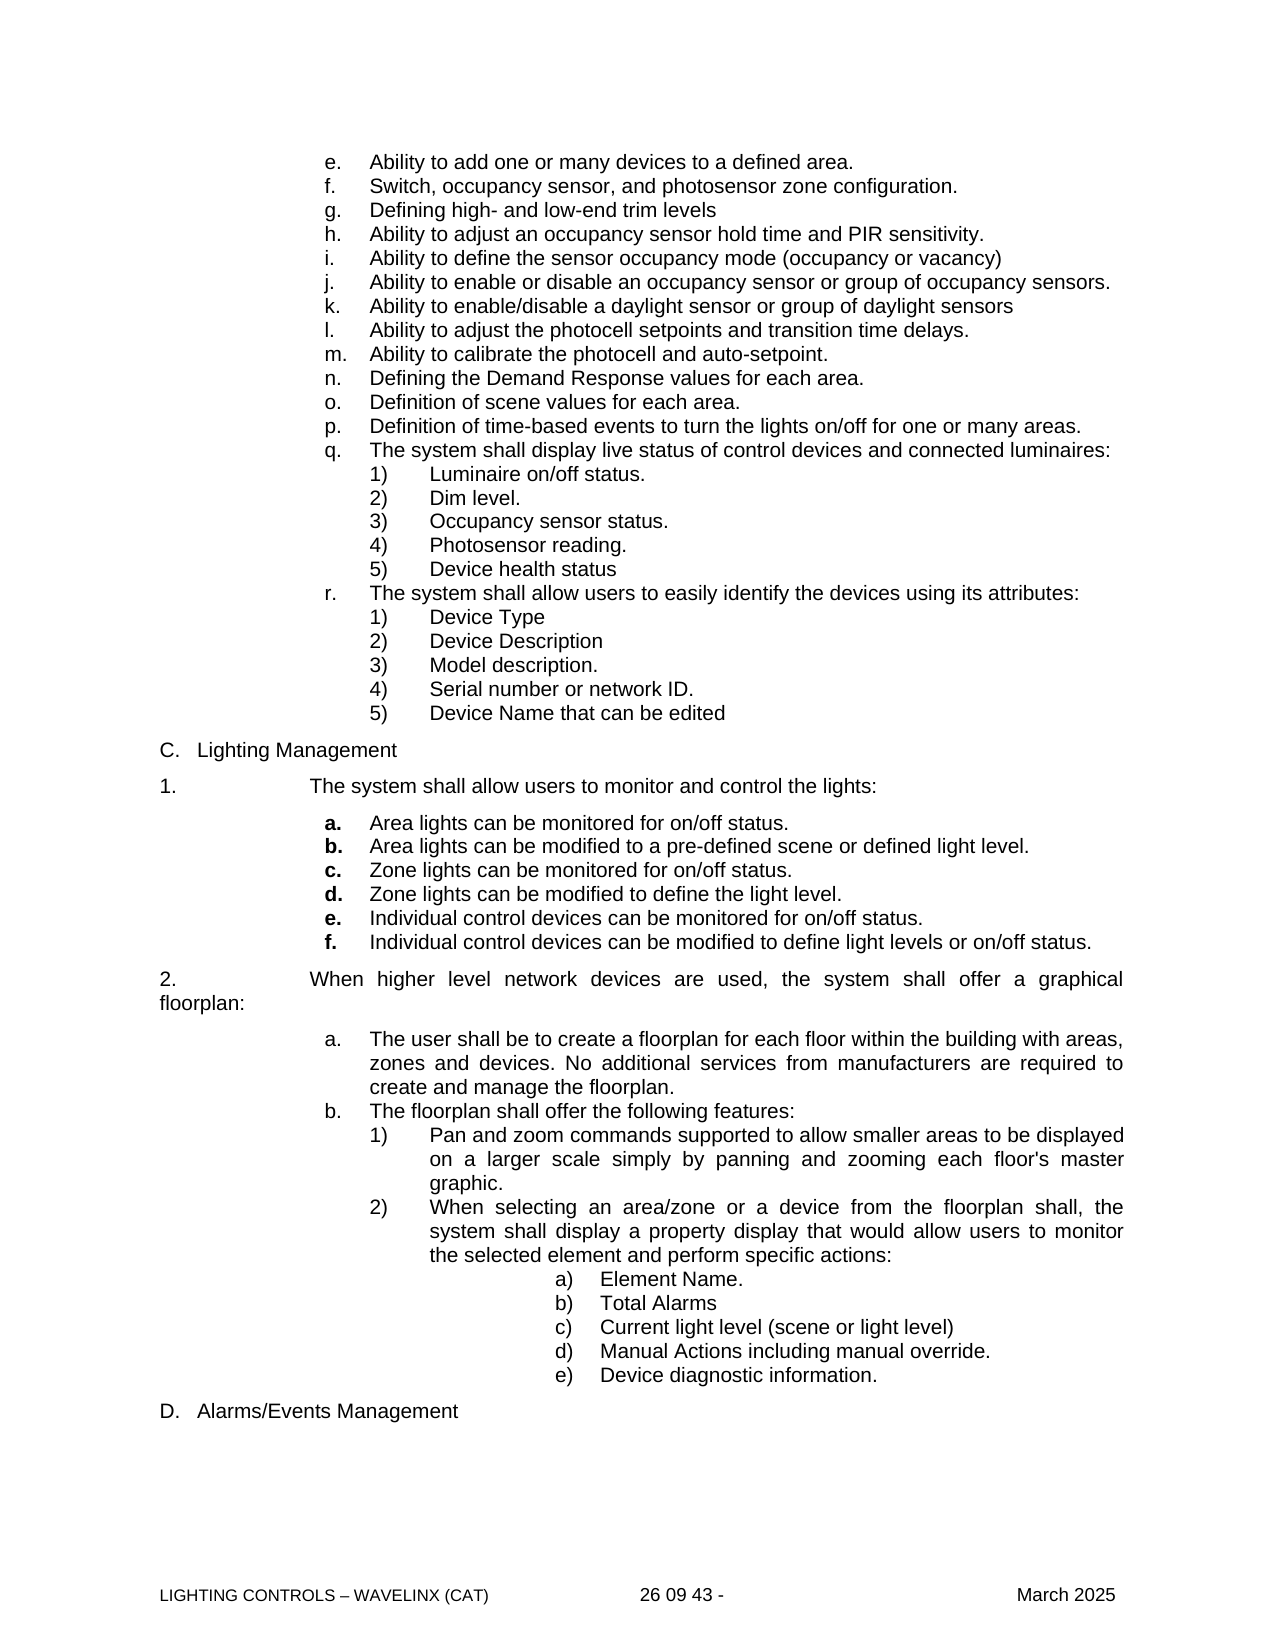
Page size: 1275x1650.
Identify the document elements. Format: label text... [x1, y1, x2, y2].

text Device health status [369, 557, 1125, 581]
text Ability to add one or many devices to a defined area. [324, 150, 1125, 174]
list The user shall be to create a floorplan for each floor within the building with areas, zones and devices. No additional services from manufacturers are required to create and manage the floorplan. [324, 1027, 1125, 1099]
text Current light level (scene or light level) [555, 1314, 1125, 1338]
text Defining the Demand Response values for each area. [324, 366, 1125, 389]
text Ability to define the sensor occupancy mode (occupancy or vacancy) [324, 246, 1125, 270]
text When selecting an area/zone or a device from the floorplan shall, the system shall display a property display that would allow users to monitor the selected element and perform specific actions: [369, 1195, 1125, 1267]
text Element Name. [555, 1267, 1125, 1291]
list Lighting Management [159, 737, 1125, 761]
text Individual control devices can be monitored for on/off status. [324, 906, 1125, 930]
text Model description. [369, 653, 1125, 677]
text Device Name that can be edited [369, 701, 1125, 725]
list Luminaire on/off status. [369, 461, 1125, 485]
text Definition of scene values for each area. [324, 389, 1125, 413]
text Zone lights can be modified to define the light level. [324, 882, 1125, 906]
text Individual control devices can be modified to define light levels or on/off status. [324, 930, 1125, 954]
text Area lights can be modified to a pre-defined scene or defined light level. [324, 834, 1125, 858]
text Photosensor reading. [369, 533, 1125, 557]
text The system shall allow users to easily identify the devices using its attributes: [324, 581, 1125, 605]
list Pan and zoom commands supported to allow smaller areas to be displayed on a larger scale simply by panning and zooming each floor's master graphic. [369, 1123, 1125, 1195]
list Alarms/Events Management [159, 1399, 1125, 1423]
text Switch, occupancy sensor, and photosensor zone configuration. [324, 174, 1125, 198]
text Manual Actions including manual override. [555, 1338, 1125, 1362]
text The floorplan shall offer the following features: [324, 1099, 1125, 1123]
text Serial number or network ID. [369, 677, 1125, 701]
text When higher level network devices are used, the system shall offer a graphical floorplan: [159, 967, 1125, 1014]
list Device Type [369, 605, 1125, 629]
text The system shall display live status of control devices and connected luminaires: [324, 437, 1125, 461]
text Defining high- and low-end trim levels [324, 198, 1125, 222]
text Ability to enable or disable an occupancy sensor or group of occupancy sensors. [324, 270, 1125, 294]
text Occupancy sensor status. [369, 509, 1125, 533]
text Ability to enable/disable a daylight sensor or group of daylight sensors [324, 294, 1125, 318]
text Zone lights can be monitored for on/off status. [324, 858, 1125, 882]
text Total Alarms [555, 1291, 1125, 1314]
text Definition of time-based events to turn the lights on/off for one or many areas. [324, 413, 1125, 437]
text Device Description [369, 629, 1125, 653]
text Ability to calibrate the photocell and auto-setpoint. [324, 342, 1125, 366]
text Ability to adjust an occupancy sensor hold time and PIR sensitivity. [324, 222, 1125, 246]
text Device diagnostic information. [555, 1362, 1125, 1386]
text Ability to adjust the photocell setpoints and transition time delays. [324, 318, 1125, 342]
list The system shall allow users to monitor and control the lights: [159, 774, 1125, 798]
list Area lights can be monitored for on/off status. [324, 810, 1125, 834]
text Dim level. [369, 485, 1125, 509]
